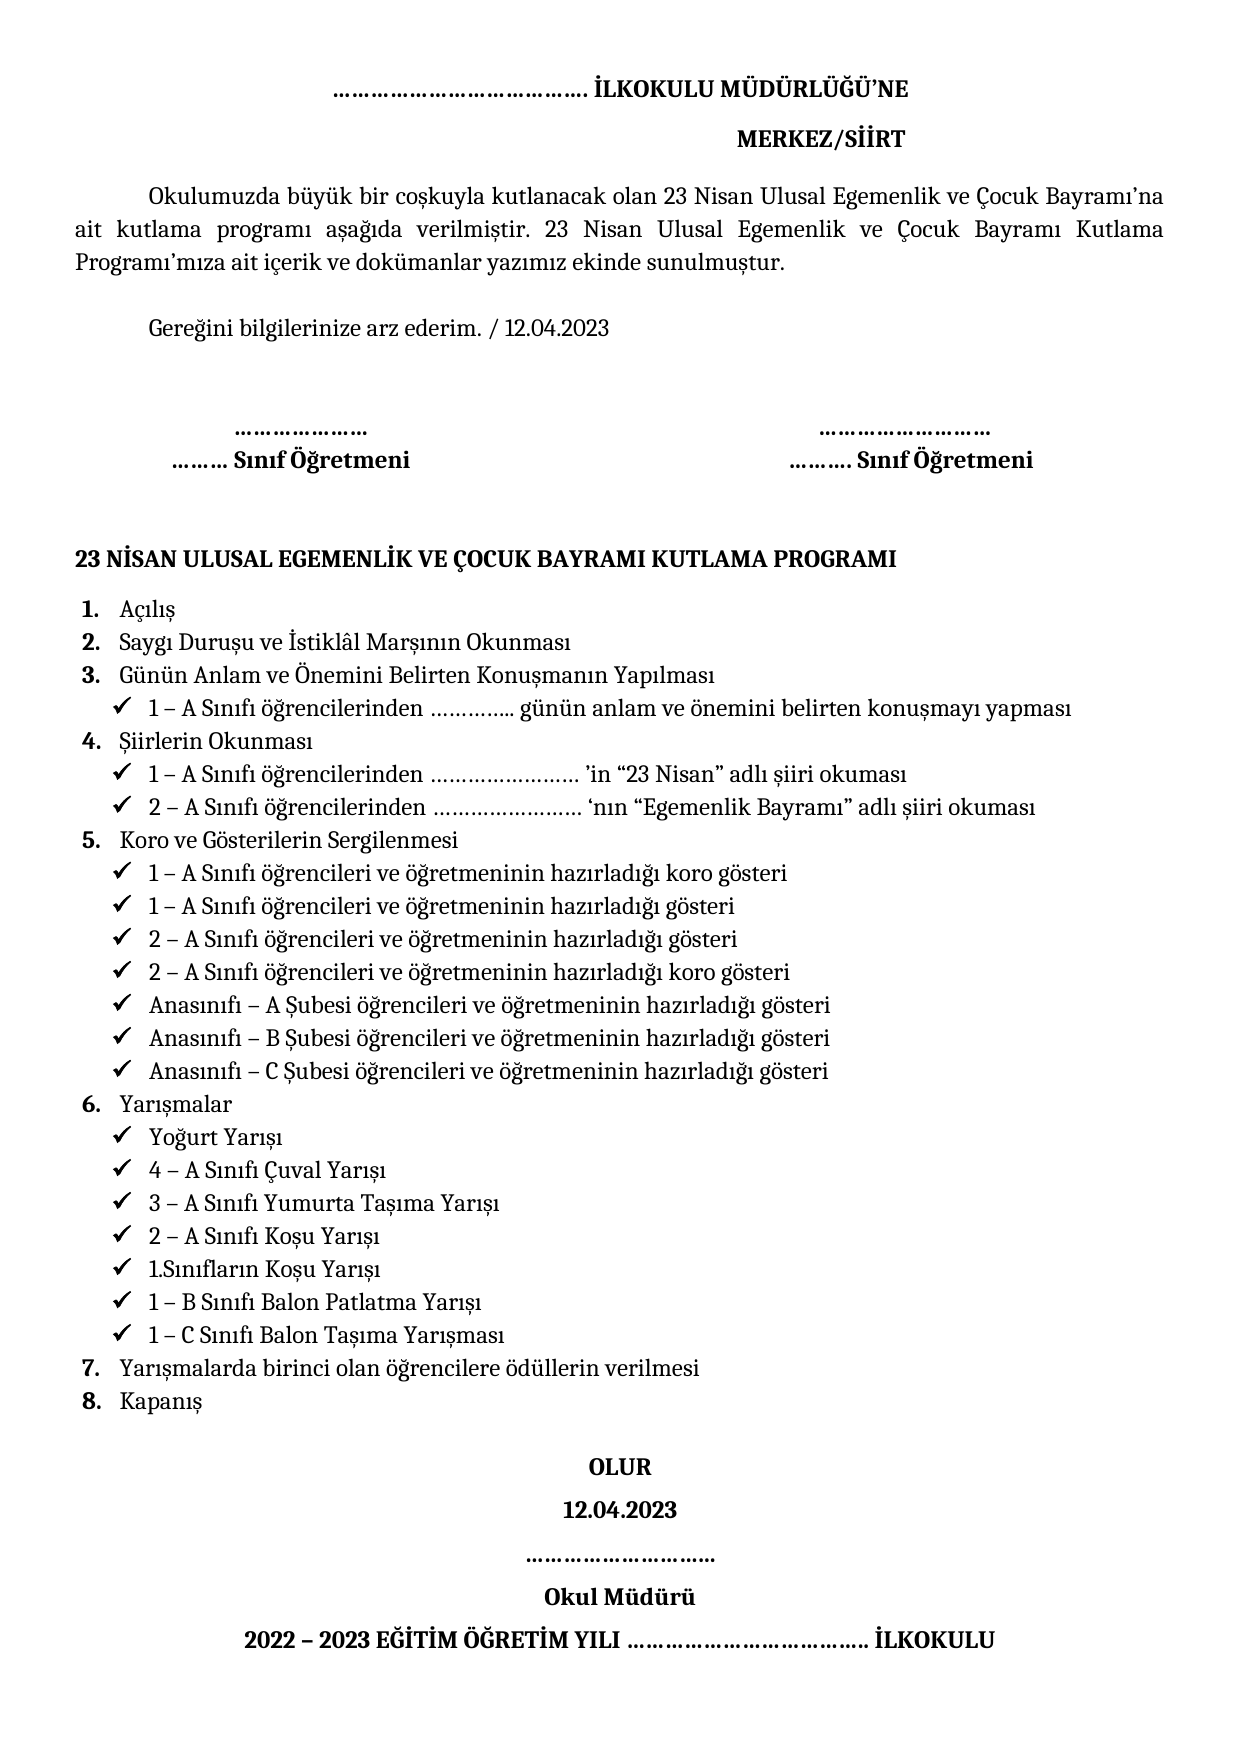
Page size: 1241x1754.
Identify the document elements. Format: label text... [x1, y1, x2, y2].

list 1 – B Sınıfı Balon Patlatma Yarışı [111, 1288, 1165, 1317]
list 1 – A Sınıfı öğrencilerinden ………….. günün anlam ve önemini belirten konuşmayı yapması [111, 694, 1165, 723]
list Yarışmalar [82, 1090, 1165, 1119]
list Kapanış [82, 1387, 1165, 1416]
list Şiirlerin Okunması [82, 727, 1165, 756]
list Yoğurt Yarışı [111, 1123, 1165, 1152]
list 1 – C Sınıfı Balon Taşıma Yarışması [111, 1321, 1165, 1350]
list 2 – A Sınıfı öğrencileri ve öğretmeninin hazırladığı koro gösteri [111, 958, 1165, 987]
list 4 – A Sınıfı Çuval Yarışı [111, 1156, 1165, 1185]
list 1.Sınıfların Koşu Yarışı [111, 1255, 1165, 1284]
text 23 NİSAN ULUSAL EGEMENLİK VE ÇOCUK BAYRAMI KUTLAMA PROGRAMI [75, 545, 1165, 574]
list Günün Anlam ve Önemini Belirten Konuşmanın Yapılması [82, 661, 1165, 689]
list 1 – A Sınıfı öğrencileri ve öğretmeninin hazırladığı gösteri [111, 892, 1165, 921]
list Anasınıfı – B Şubesi öğrencileri ve öğretmeninin hazırladığı gösteri [111, 1024, 1165, 1053]
list 1 – A Sınıfı öğrencilerinden …………………… ’in “23 Nisan” adlı şiiri okuması [111, 760, 1165, 789]
list Saygı Duruşu ve İstiklâl Marşının Okunması [82, 628, 1165, 657]
list Yarışmalarda birinci olan öğrencilere ödüllerin verilmesi [82, 1354, 1165, 1383]
text ………………… ……………………… [75, 413, 1165, 442]
text Okulumuzda büyük bir coşkuyla kutlanacak olan 23 Nisan Ulusal Egemenlik ve Çocuk Bayramı’na ait kutlama programı aşağıda verilmiştir. 23 Nisan Ulusal Egemenlik ve Çocuk Bayramı Kutlama Programı’mıza ait içerik ve dokümanlar yazımız ekinde sunulmuştur. [75, 182, 1165, 277]
list 1 – A Sınıfı öğrencileri ve öğretmeninin hazırladığı koro gösteri [111, 859, 1165, 888]
text 12.04.2023 [75, 1496, 1165, 1525]
text OLUR [75, 1453, 1165, 1482]
text …………………………………. İLKOKULU MÜDÜRLÜĞÜ’NE [75, 75, 1165, 104]
text Okul Müdürü [75, 1583, 1165, 1611]
text MERKEZ/SİİRT [75, 124, 1165, 153]
list Anasınıfı – C Şubesi öğrencileri ve öğretmeninin hazırladığı gösteri [111, 1057, 1165, 1086]
text Gereğini bilgilerinize arz ederim. / 12.04.2023 [75, 314, 1165, 343]
list Koro ve Gösterilerin Sergilenmesi [82, 826, 1165, 855]
list Anasınıfı – A Şubesi öğrencileri ve öğretmeninin hazırladığı gösteri [111, 991, 1165, 1020]
list Açılış [82, 595, 1165, 623]
list 2 – A Sınıfı Koşu Yarışı [111, 1222, 1165, 1251]
list 2 – A Sınıfı öğrencilerinden …………………… ‘nın “Egemenlik Bayramı” adlı şiiri okuması [111, 793, 1165, 822]
list 2 – A Sınıfı öğrencileri ve öğretmeninin hazırladığı gösteri [111, 925, 1165, 954]
text ……… Sınıf Öğretmeni ………. Sınıf Öğretmeni [75, 446, 1165, 475]
text 2022 – 2023 EĞİTİM ÖĞRETİM YILI ……………………………….. İLKOKULU [75, 1626, 1165, 1654]
list 3 – A Sınıfı Yumurta Taşıma Yarışı [111, 1189, 1165, 1218]
text ………………………... [75, 1539, 1165, 1568]
